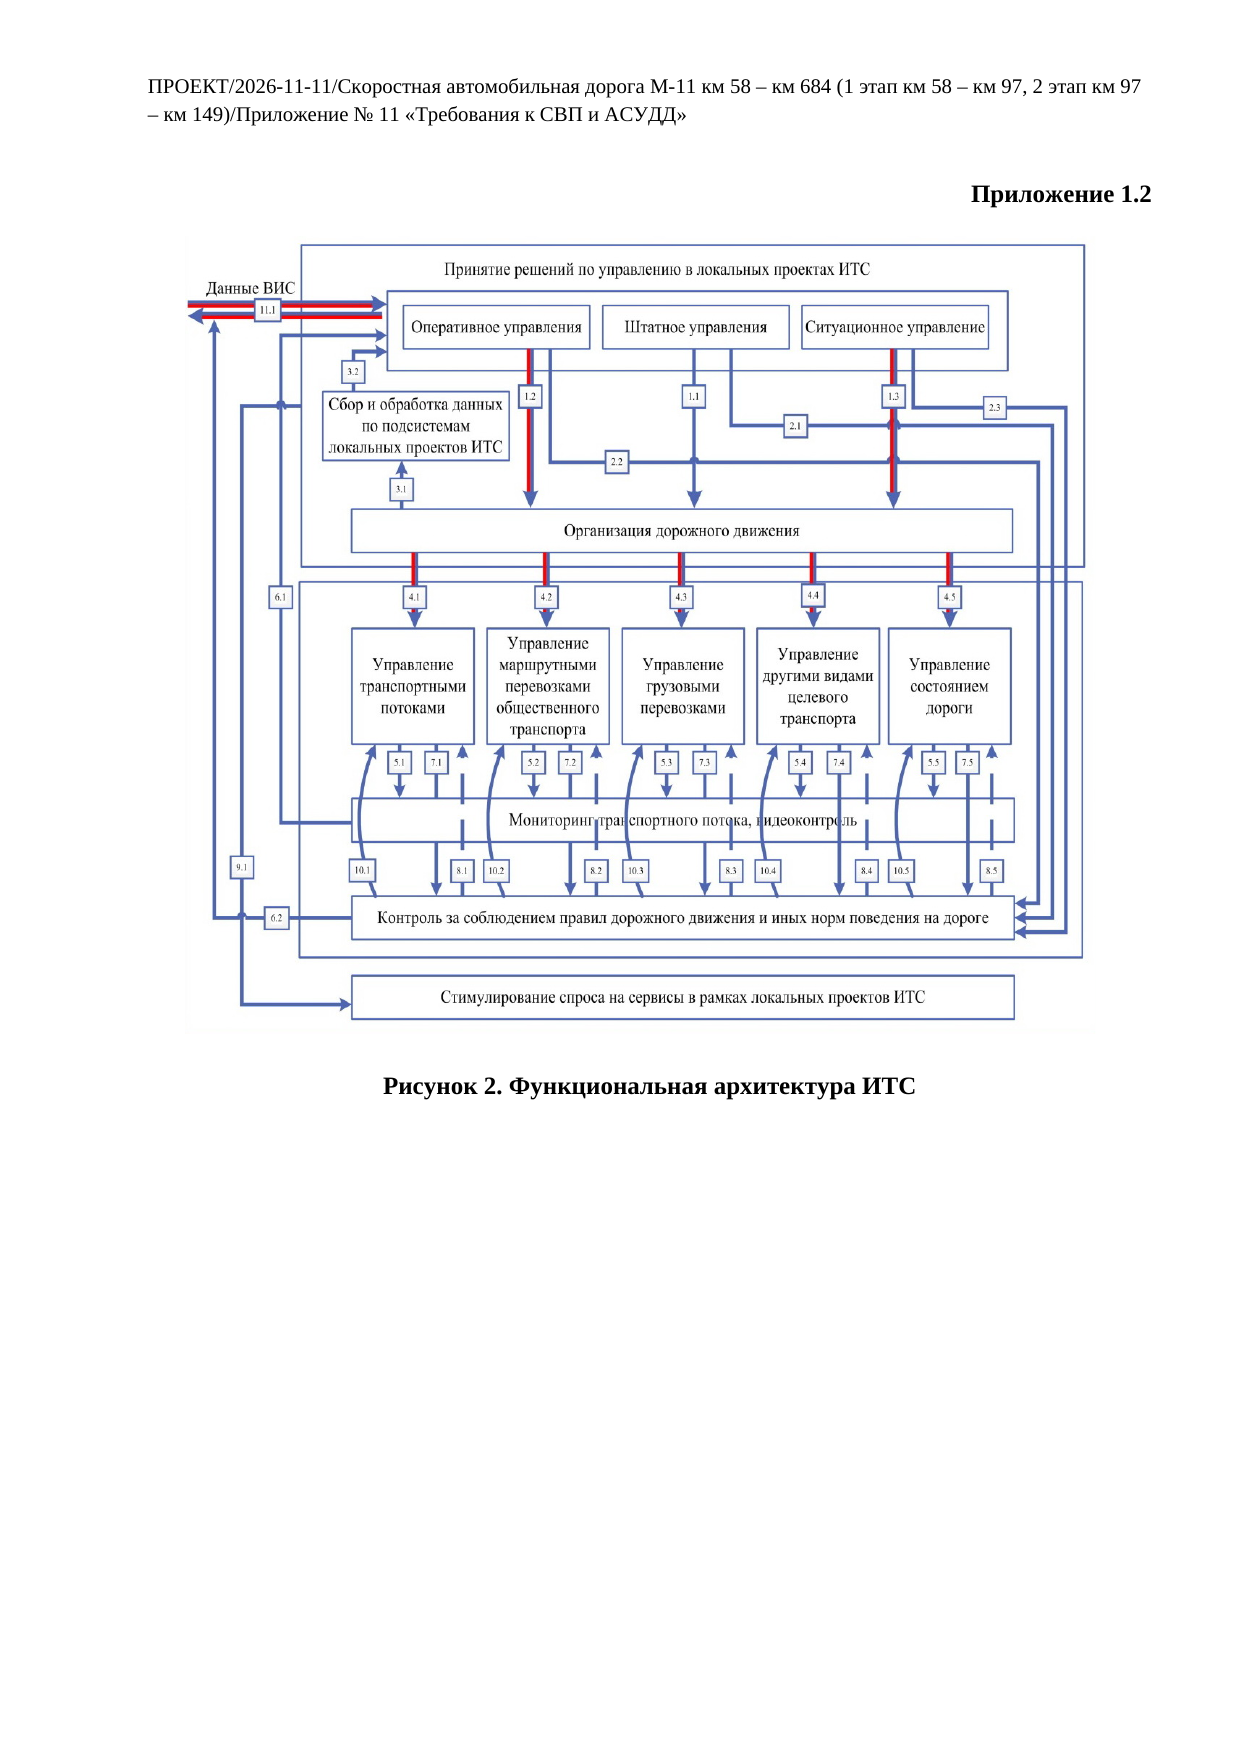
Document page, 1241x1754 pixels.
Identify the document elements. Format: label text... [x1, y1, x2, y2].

text Приложение 1.2 [148, 179, 1152, 208]
text Рисунок 2. Функциональная архитектура ИТС [148, 1071, 1152, 1100]
picture [185, 236, 1096, 1034]
